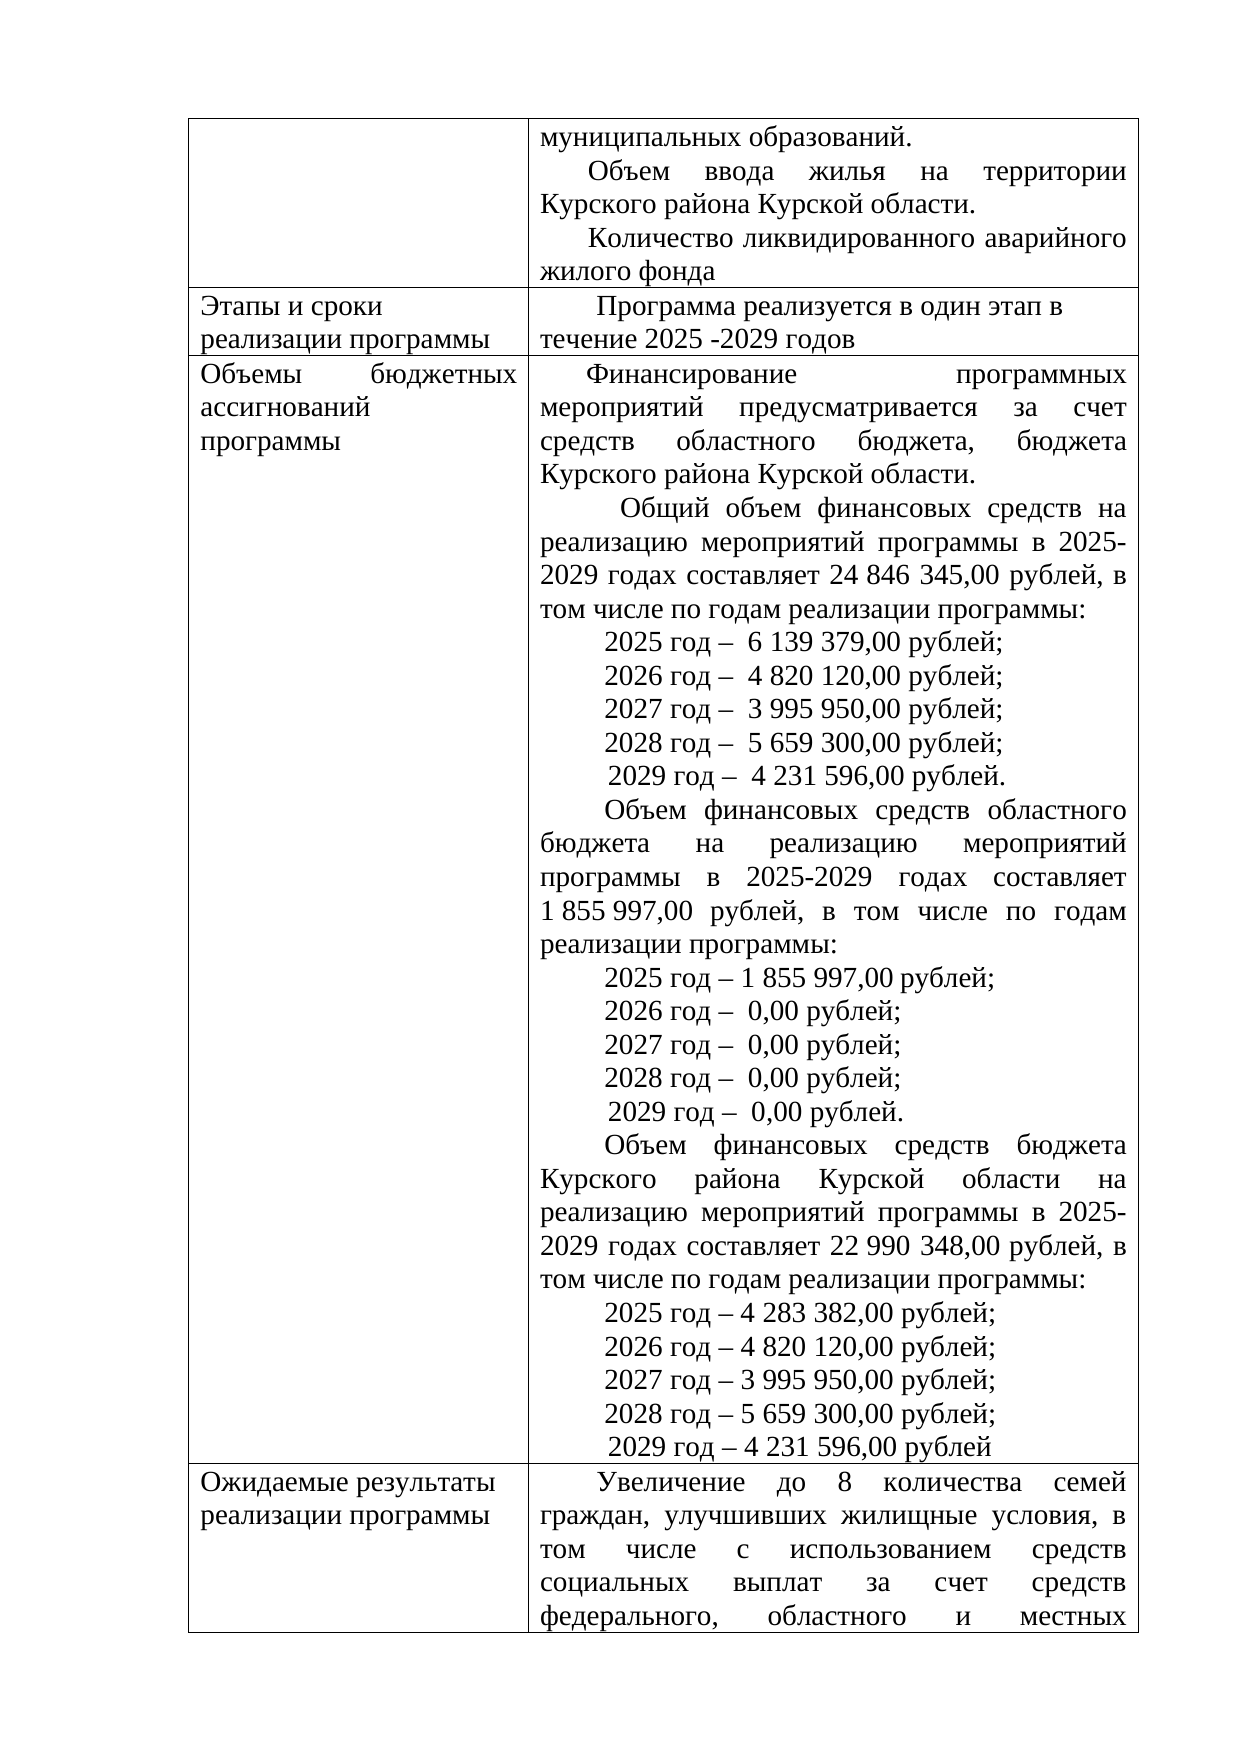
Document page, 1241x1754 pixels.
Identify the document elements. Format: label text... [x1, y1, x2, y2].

table_cell Объемы бюджетных ассигнований программы [189, 356, 528, 1463]
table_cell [189, 1464, 528, 1632]
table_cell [529, 1464, 1138, 1632]
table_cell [189, 119, 528, 287]
table_cell Финансирование программных мероприятий предусматривается за счет средств областного бюджета, бюджета Курского района Курской области. Общий объем финансовых средств на реализацию мероприятий программы в 2025-2029 годах составляет 24 846 345,00 рублей, в том числе по годам реализации программы: 2025 год – 6 139 379,00 рублей; 2026 год – 4 820 120,00 рублей; 2027 год – 3 995 950,00 рублей; 2028 год – 5 659 300,00 рублей; 2029 год – 4 231 596,00 рублей. Объем финансовых средств областного бюджета на реализацию мероприятий программы в 2025-2029 годах составляет 1 855 997,00 рублей, в том числе по годам реализации программы: 2025 год – 1 855 997,00 рублей; 2026 год – 0,00 рублей; 2027 год – 0,00 рублей; 2028 год – 0,00 рублей; 2029 год – 0,00 рублей. Объем финансовых средств бюджета Курского района Курской области на реализацию мероприятий программы в 2025-2029 годах составляет 22 990 348,00 рублей, в том числе по годам реализации программы: 2025 год – 4 283 382,00 рублей; 2026 год – 4 820 120,00 рублей; 2027 год – 3 995 950,00 рублей; 2028 год – 5 659 300,00 рублей; 2029 год – 4 231 596,00 рублей [529, 356, 1138, 1463]
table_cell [529, 119, 1138, 287]
table_cell Программа реализуется в один этап в течение 2025 -2029 годов [529, 288, 1138, 355]
table_cell Этапы и сроки реализации программы [189, 288, 528, 355]
